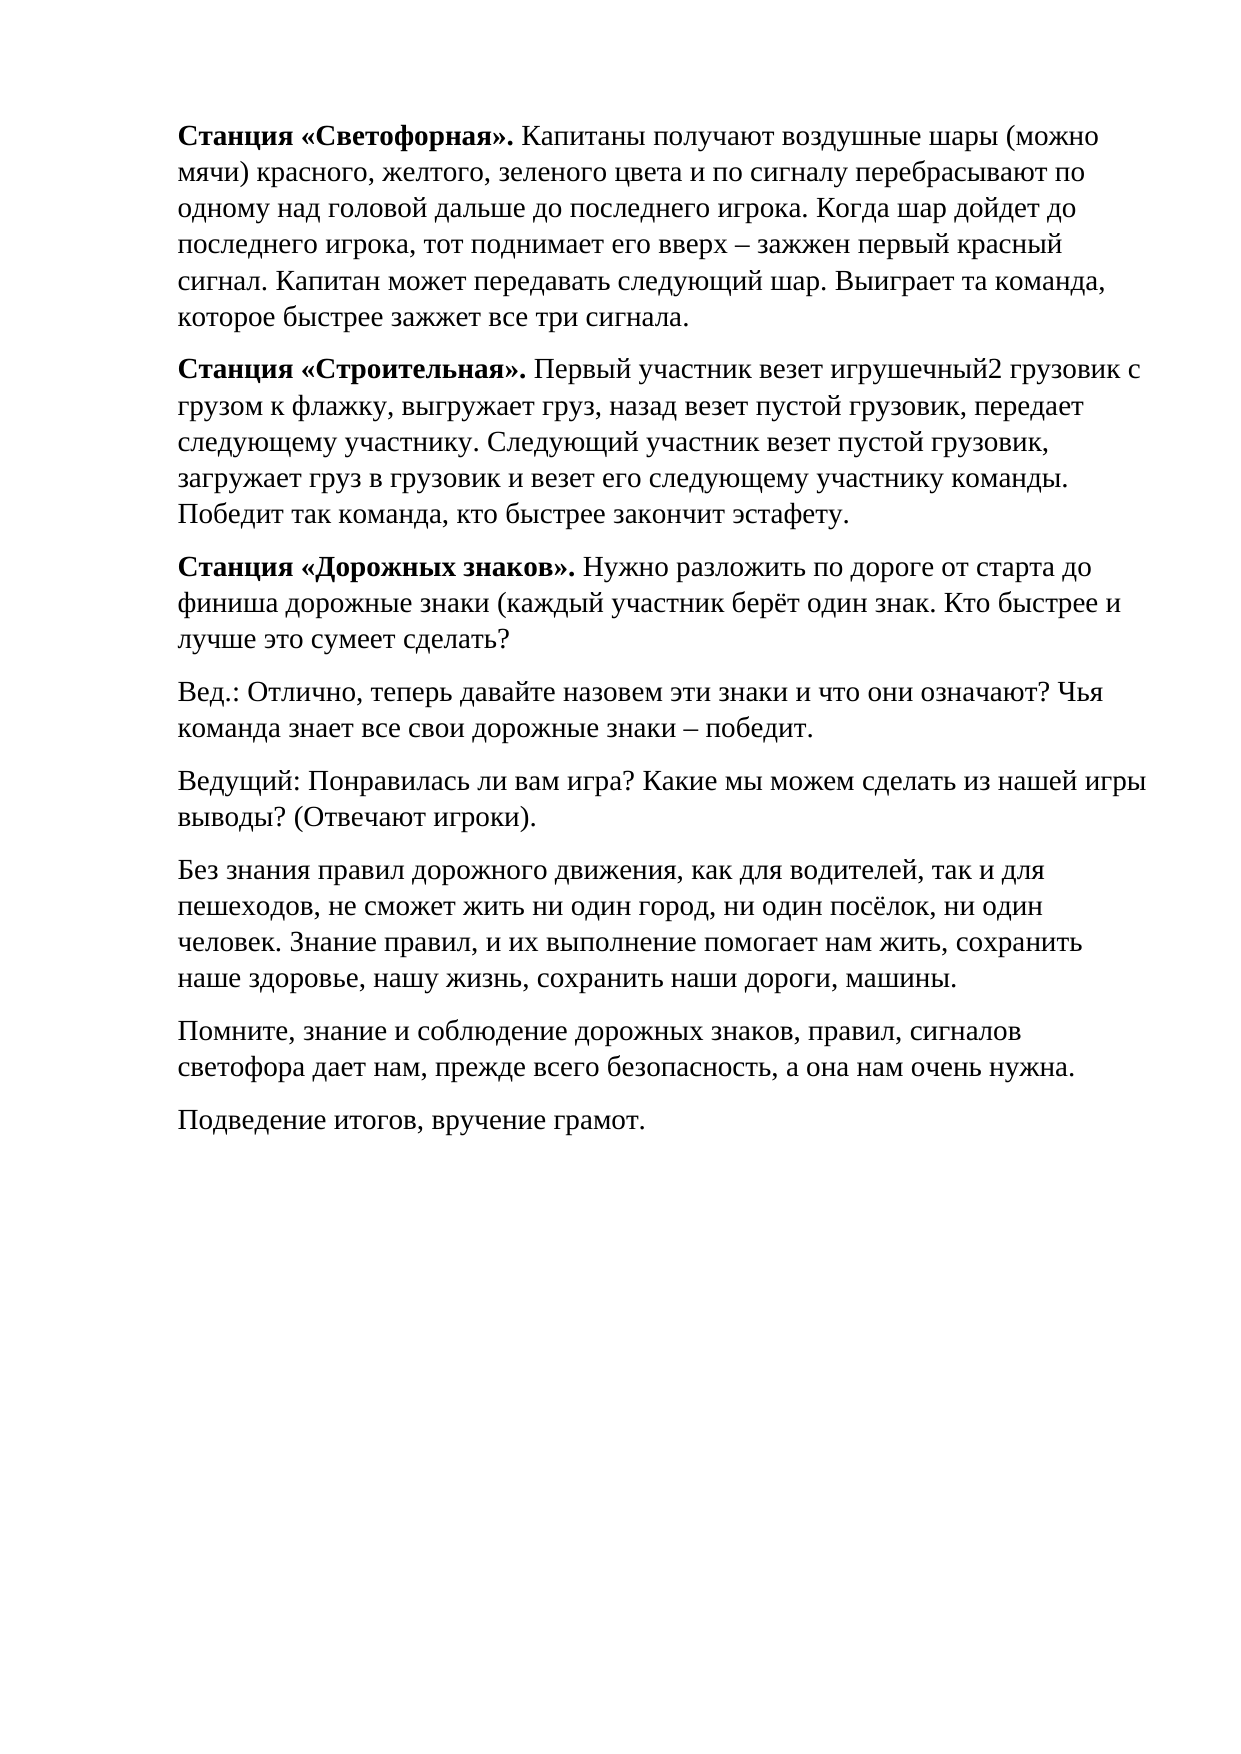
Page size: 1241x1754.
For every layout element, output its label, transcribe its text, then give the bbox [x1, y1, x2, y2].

text Ведущий: Понравилась ли вам игра? Какие мы можем сделать из нашей игры выводы? (Отвечают игроки). [177, 763, 1152, 833]
text Станция «Светофорная». Капитаны получают воздушные шары (можно мячи) красного, желтого, зеленого цвета и по сигналу перебрасывают по одному над головой дальше до последнего игрока. Когда шар дойдет до последнего игрока, тот поднимает его вверх – зажжен первый красный сигнал. Капитан может передавать следующий шар. Выиграет та команда, которое быстрее зажжет все три сигнала. [177, 118, 1152, 332]
text Станция «Строительная». Первый участник везет игрушечный2 грузовик с грузом к флажку, выгружает груз, назад везет пустой грузовик, передает следующему участнику. Следующий участник везет пустой грузовик, загружает груз в грузовик и везет его следующему участнику команды. Победит так команда, кто быстрее закончит эстафету. [177, 352, 1152, 530]
text Помните, знание и соблюдение дорожных знаков, правил, сигналов светофора дает нам, прежде всего безопасность, а она нам очень нужна. [177, 1013, 1152, 1083]
text Подведение итогов, вручение грамот. [177, 1102, 1152, 1136]
text Вед.: Отлично, теперь давайте назовем эти знаки и что они означают? Чья команда знает все свои дорожные знаки – победит. [177, 674, 1152, 744]
text Станция «Дорожных знаков». Нужно разложить по дороге от старта до финиша дорожные знаки (каждый участник берёт один знак. Кто быстрее и лучше это сумеет сделать? [177, 549, 1152, 655]
text Без знания правил дорожного движения, как для водителей, так и для пешеходов, не сможет жить ни один город, ни один посёлок, ни один человек. Знание правил, и их выполнение помогает нам жить, сохранить наше здоровье, нашу жизнь, сохранить наши дороги, машины. [177, 852, 1152, 994]
